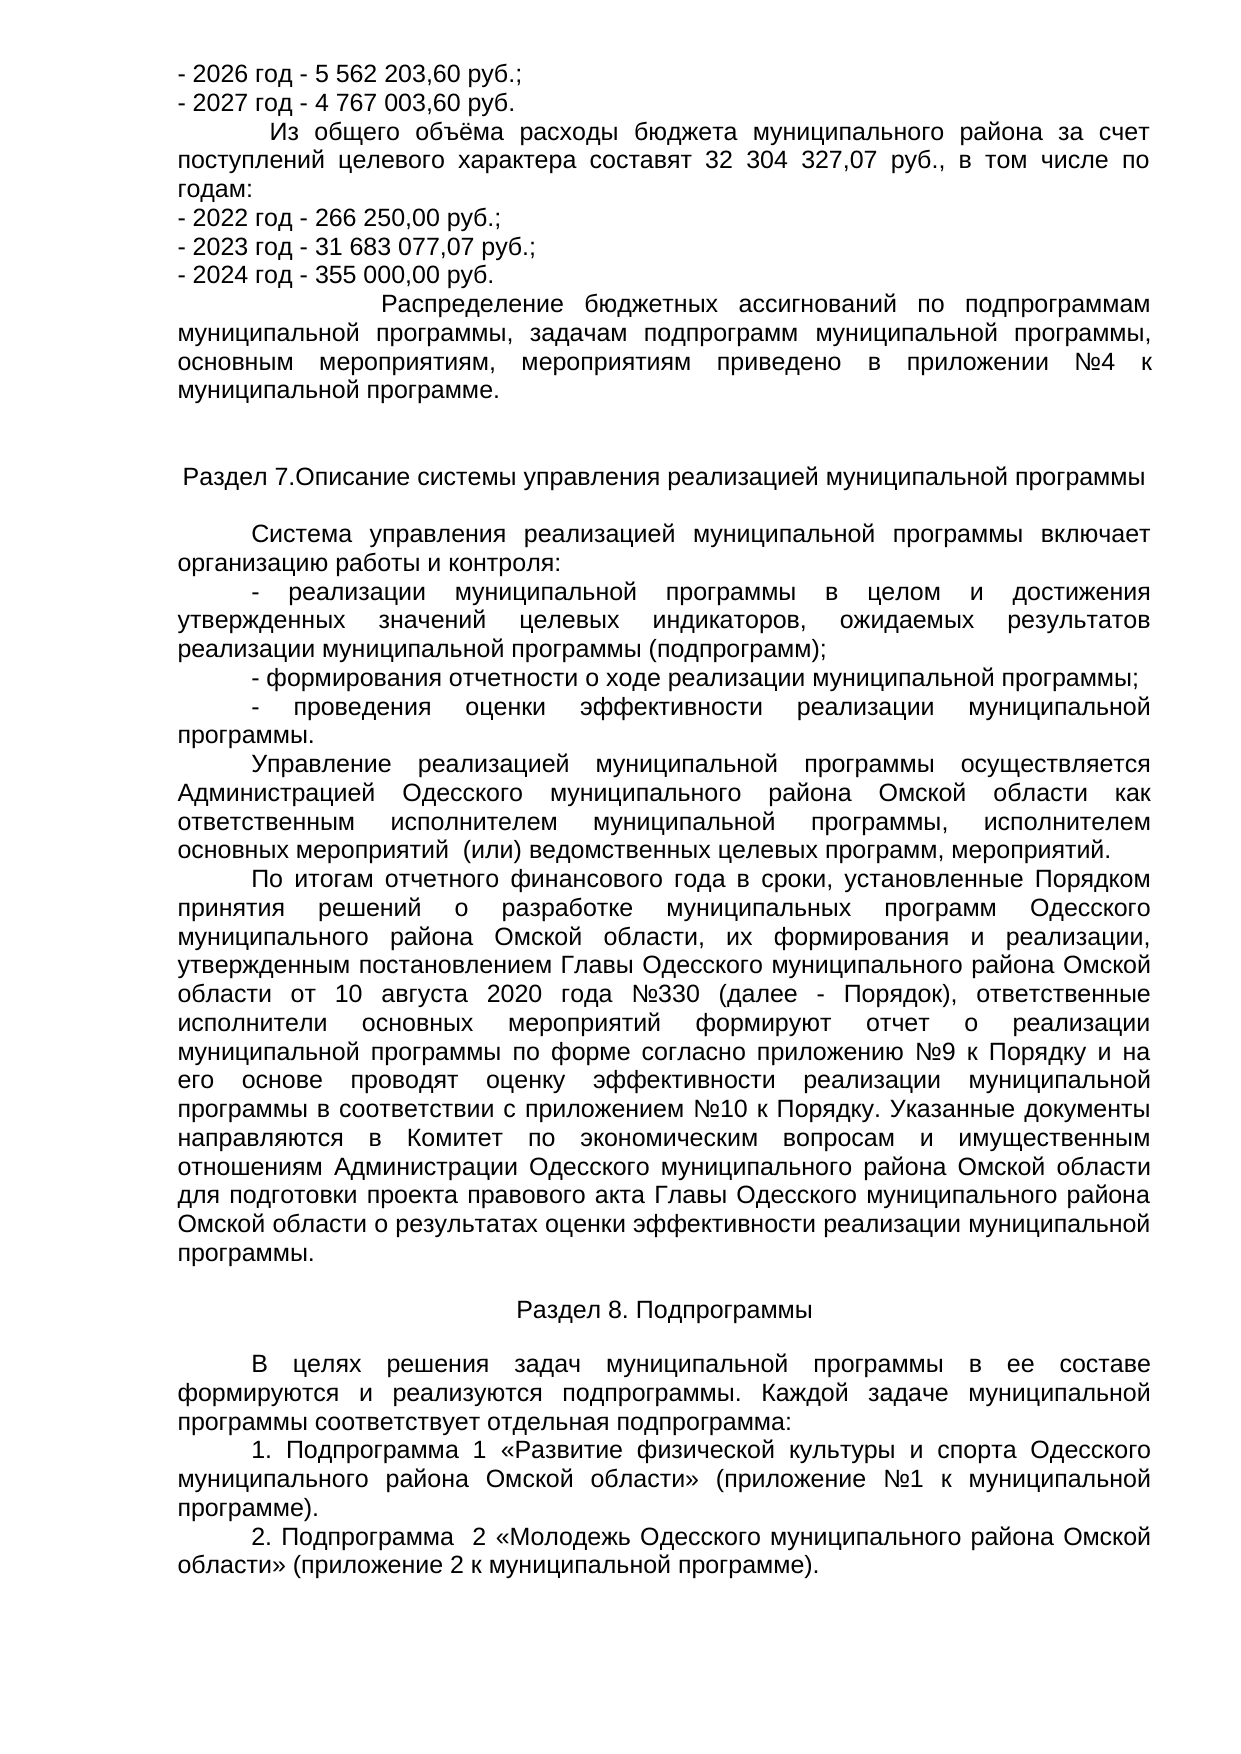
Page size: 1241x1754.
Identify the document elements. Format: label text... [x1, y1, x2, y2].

text 1. Подпрограмма 1 «Развитие физической культуры и спорта Одесского муниципального района Омской области» (приложение №1 к муниципальной программе). [177, 1436, 1152, 1522]
text - 2026 год - 5 562 203,60 руб.; [177, 59, 1152, 88]
text Раздел 7.Описание системы управления реализацией муниципальной программы [177, 462, 1152, 490]
text 2. Подпрограмма 2 «Молодежь Одесского муниципального района Омской области» (приложение 2 к муниципальной программе). [177, 1522, 1152, 1579]
text По итогам отчетного финансового года в сроки, установленные Порядком принятия решений о разработке муниципальных программ Одесского муниципального района Омской области, их формирования и реализации, утвержденным постановлением Главы Одесского муниципального района Омской области от 10 августа 2020 года №330 (далее - Порядок), ответственные исполнители основных мероприятий формируют отчет о реализации муниципальной программы по форме согласно приложению №9 к Порядку и на его основе проводят оценку эффективности реализации муниципальной программы в соответствии с приложением №10 к Порядку. Указанные документы направляются в Комитет по экономическим вопросам и имущественным отношениям Администрации Одесского муниципального района Омской области для подготовки проекта правового акта Главы Одесского муниципального района Омской области о результатах оценки эффективности реализации муниципальной программы. [177, 864, 1152, 1267]
text - реализации муниципальной программы в целом и достижения утвержденных значений целевых индикаторов, ожидаемых результатов реализации муниципальной программы (подпрограмм); [177, 577, 1152, 663]
text Управление реализацией муниципальной программы осуществляется Администрацией Одесского муниципального района Омской области как ответственным исполнителем муниципальной программы, исполнителем основных мероприятий (или) ведомственных целевых программ, мероприятий. [177, 749, 1152, 864]
text - 2024 год - 355 000,00 руб. [177, 260, 1152, 289]
text Система управления реализацией муниципальной программы включает организацию работы и контроля: [177, 519, 1152, 577]
text - 2023 год - 31 683 077,07 руб.; [177, 232, 1152, 260]
text - 2022 год - 266 250,00 руб.; [177, 203, 1152, 232]
text - 2027 год - 4 767 003,60 руб. [177, 88, 1152, 117]
text - проведения оценки эффективности реализации муниципальной программы. [177, 692, 1152, 749]
text Раздел 8. Подпрограммы [177, 1295, 1152, 1324]
text Распределение бюджетных ассигнований по подпрограммам муниципальной программы, задачам подпрограмм муниципальной программы, основным мероприятиям, мероприятиям приведено в приложении №4 к муниципальной программе. [177, 289, 1152, 404]
text Из общего объёма расходы бюджета муниципального района за счет поступлений целевого характера составят 32 304 327,07 руб., в том числе по годам: [177, 117, 1152, 203]
text В целях решения задач муниципальной программы в ее составе формируются и реализуются подпрограммы. Каждой задаче муниципальной программы соответствует отдельная подпрограмма: [177, 1349, 1152, 1436]
text - формирования отчетности о ходе реализации муниципальной программы; [177, 663, 1152, 692]
